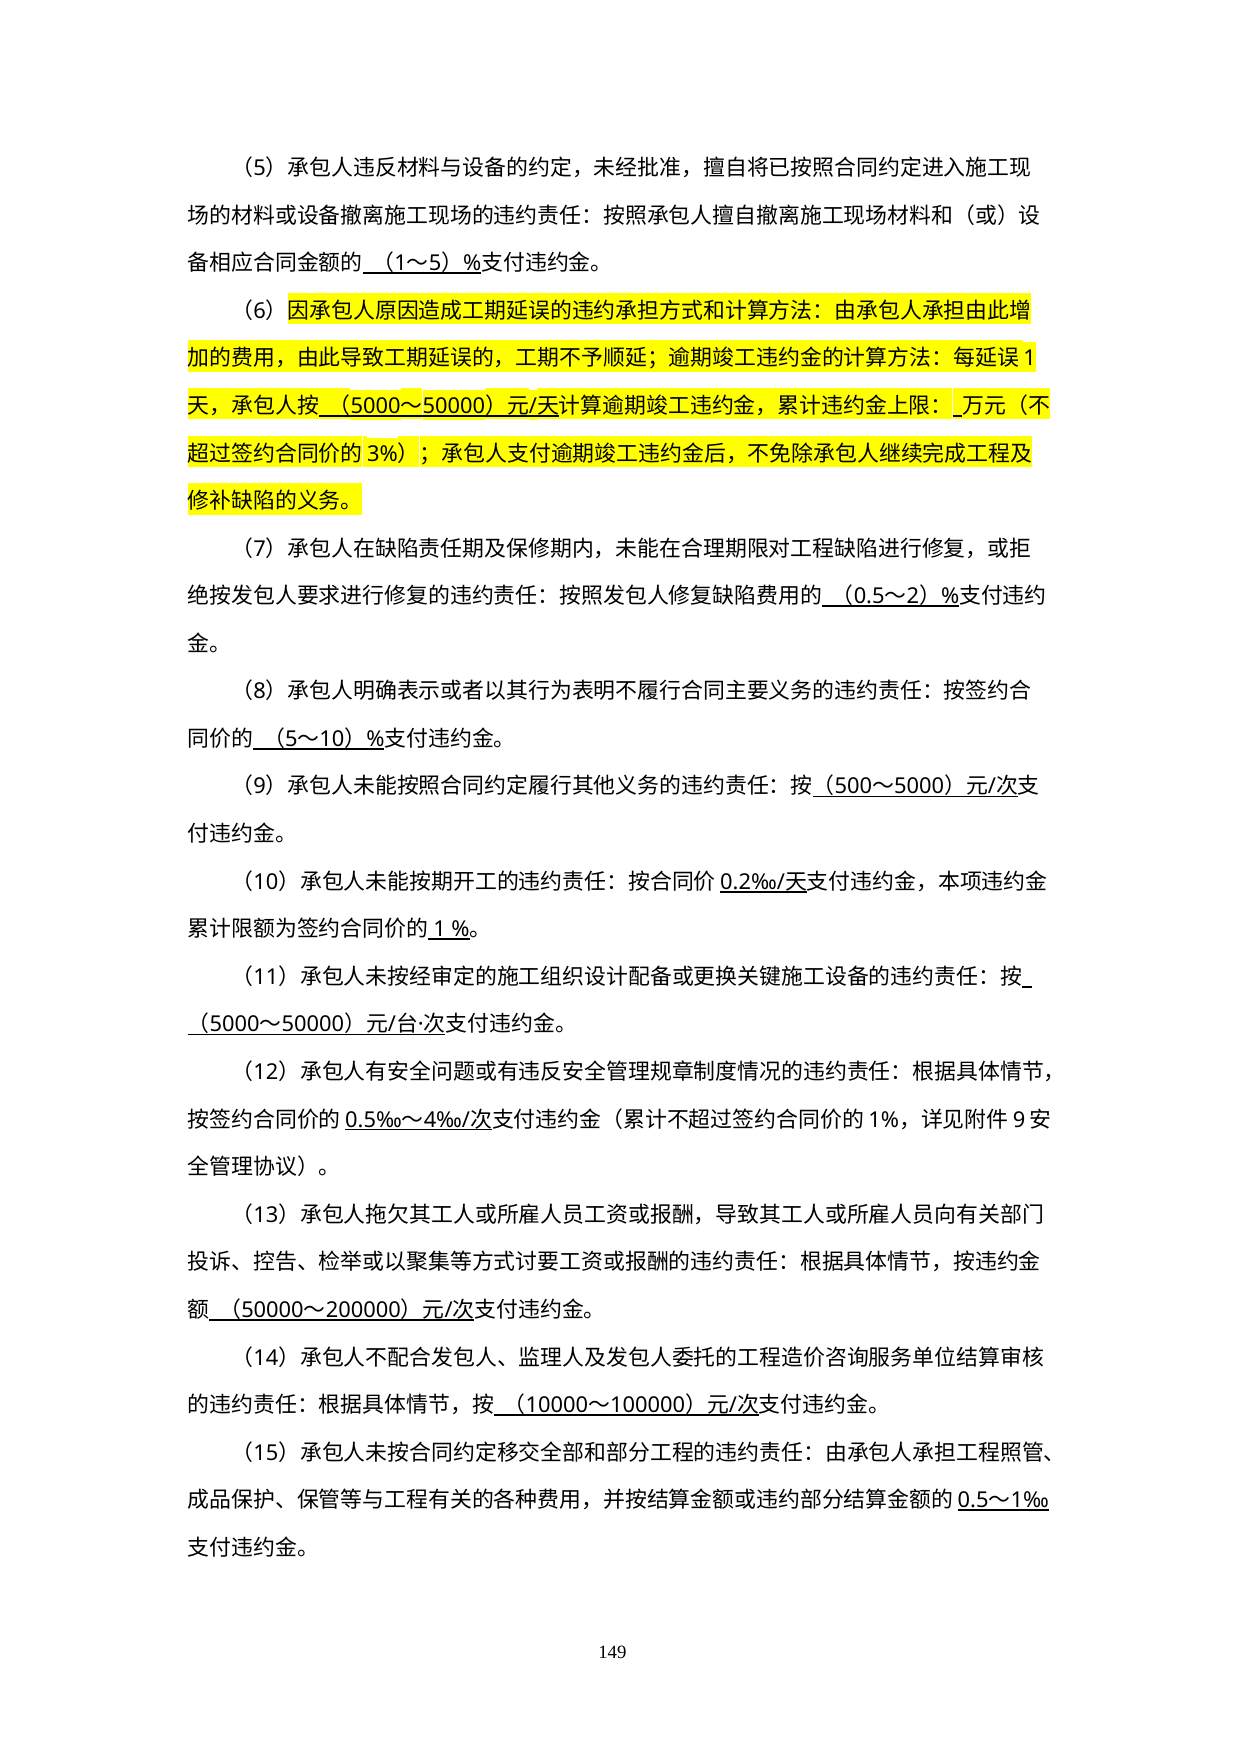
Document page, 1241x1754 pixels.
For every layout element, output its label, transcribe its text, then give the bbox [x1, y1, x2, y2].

text （10）承包人未能按期开工的违约责任：按合同价0.2‰/天支付违约金，本项违约金累计限额为签约合同价的 1 %。 [187, 864, 1053, 943]
text （5）承包人违反材料与设备的约定，未经批准，擅自将已按照合同约定进入施工现场的材料或设备撤离施工现场的违约责任：按照承包人擅自撤离施工现场材料和（或）设备相应合同金额的 （1～5）%支付违约金。 [187, 150, 1053, 277]
text （15）承包人未按合同约定移交全部和部分工程的违约责任：由承包人承担工程照管、成品保护、保管等与工程有关的各种费用，并按结算金额或违约部分结算金额的0.5～1‰支付违约金。 [187, 1435, 1053, 1562]
text （13）承包人拖欠其工人或所雇人员工资或报酬，导致其工人或所雇人员向有关部门投诉、控告、检举或以聚集等方式讨要工资或报酬的违约责任：根据具体情节，按违约金额 （50000～200000）元/次支付违约金。 [187, 1197, 1053, 1324]
text （14）承包人不配合发包人、监理人及发包人委托的工程造价咨询服务单位结算审核的违约责任：根据具体情节，按 （10000～100000）元/次支付违约金。 [187, 1339, 1053, 1419]
text （6）因承包人原因造成工期延误的违约承担方式和计算方法：由承包人承担由此增加的费用，由此导致工期延误的，工期不予顺延；逾期竣工违约金的计算方法：每延误1天，承包人按 （5000～50000）元/天计算逾期竣工违约金，累计违约金上限： 万元（不超过签约合同价的3%）；承包人支付逾期竣工违约金后，不免除承包人继续完成工程及修补缺陷的义务。 [187, 293, 1053, 515]
text （9）承包人未能按照合同约定履行其他义务的违约责任：按（500～5000）元/次支付违约金。 [187, 768, 1053, 848]
text （11）承包人未按经审定的施工组织设计配备或更换关键施工设备的违约责任：按 （5000～50000）元/台·次支付违约金。 [187, 959, 1053, 1038]
text （12）承包人有安全问题或有违反安全管理规章制度情况的违约责任：根据具体情节，按签约合同价的0.5‰～4‰/次支付违约金（累计不超过签约合同价的1%，详见附件9安全管理协议）。 [187, 1054, 1053, 1181]
text （8）承包人明确表示或者以其行为表明不履行合同主要义务的违约责任：按签约合同价的 （5～10）%支付违约金。 [187, 673, 1053, 753]
text （7）承包人在缺陷责任期及保修期内，未能在合理期限对工程缺陷进行修复，或拒绝按发包人要求进行修复的违约责任：按照发包人修复缺陷费用的 （0.5～2）%支付违约金。 [187, 531, 1053, 657]
